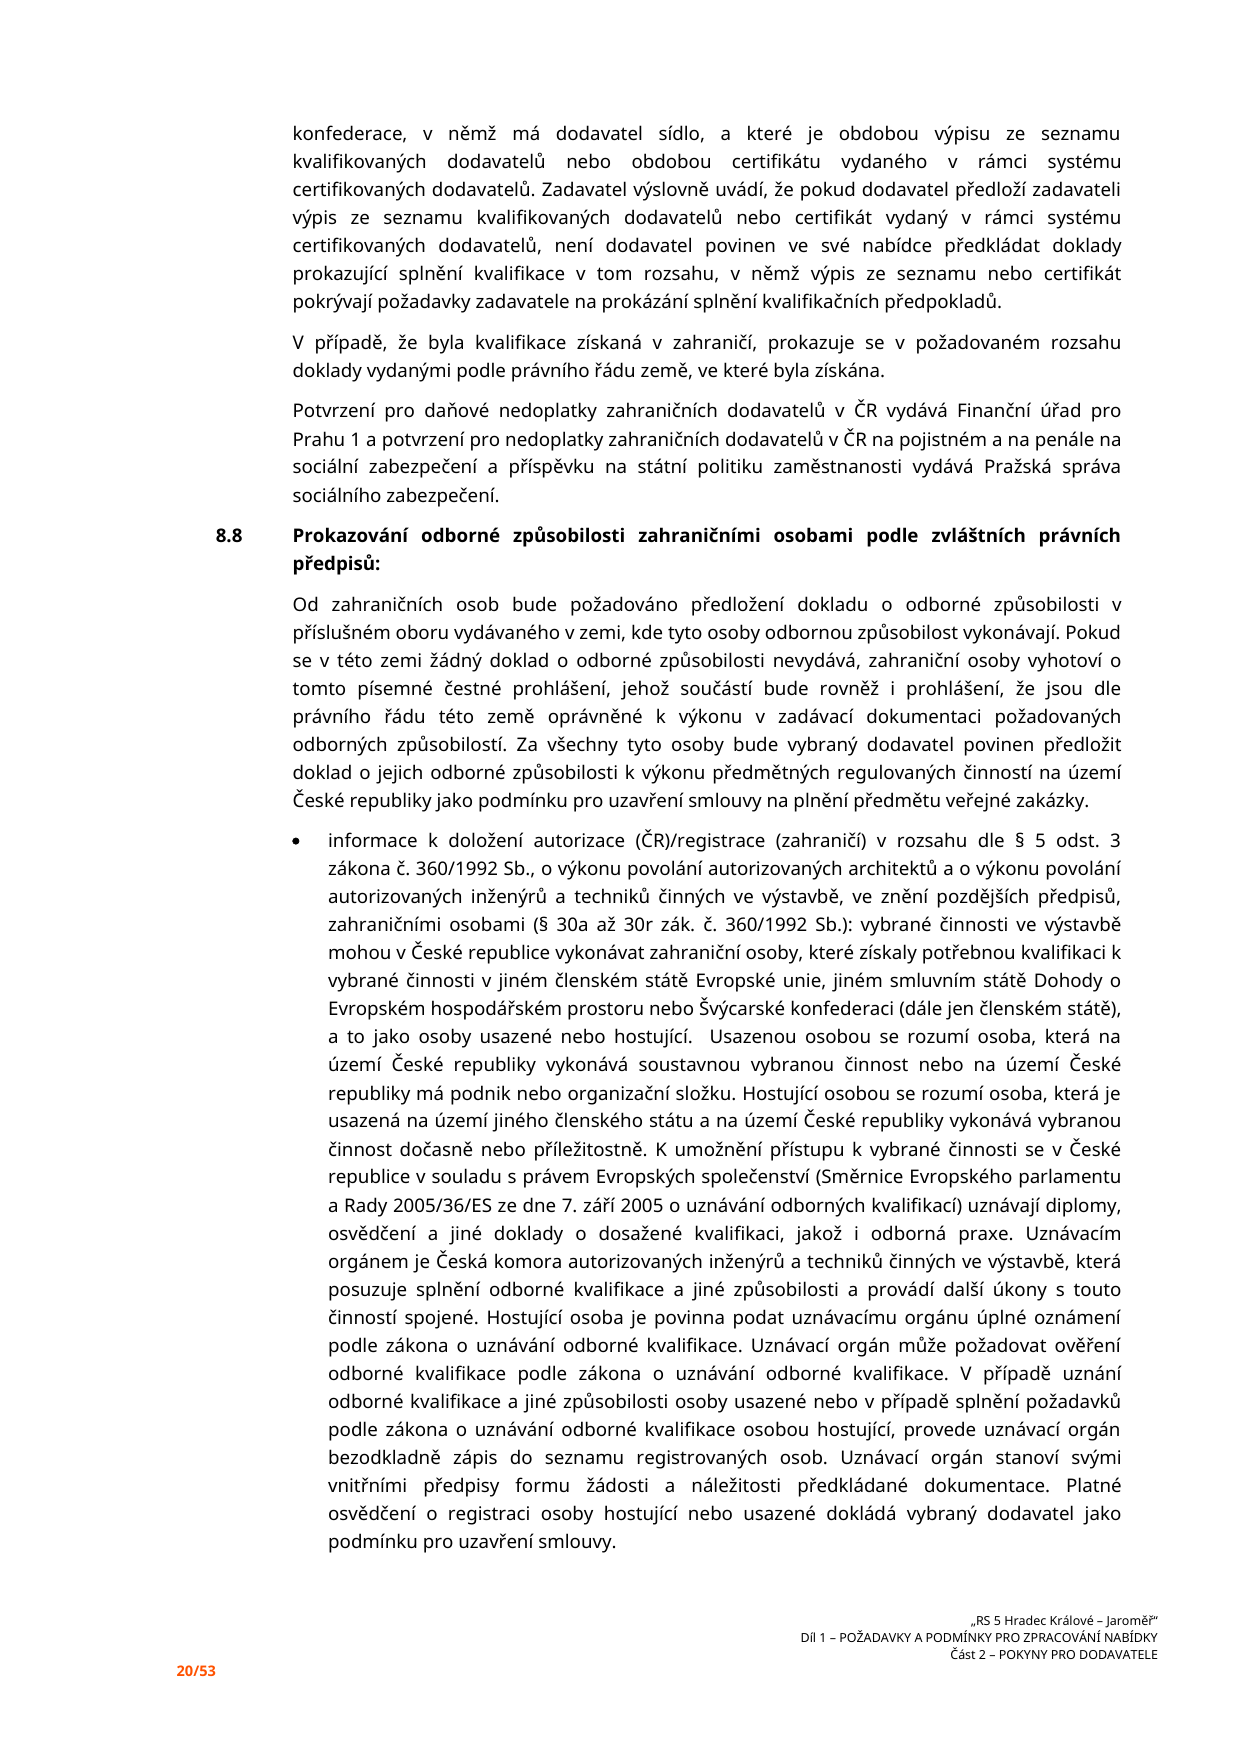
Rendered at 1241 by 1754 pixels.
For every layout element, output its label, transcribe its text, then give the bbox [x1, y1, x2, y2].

text Potvrzení pro daňové nedoplatky zahraničních dodavatelů v ČR vydává Finanční úřad pro Prahu 1 a potvrzení pro nedoplatky zahraničních dodavatelů v ČR na pojistném a na penále na sociální zabezpečení a příspěvku na státní politiku zaměstnanosti vydává Pražská správa sociálního zabezpečení. [292, 398, 1122, 507]
text informace k doložení autorizace (ČR)/registrace (zahraničí) v rozsahu dle § 5 odst. 3 zákona č. 360/1992 Sb., o výkonu povolání autorizovaných architektů a o výkonu povolání autorizovaných inženýrů a techniků činných ve výstavbě, ve znění pozdějších předpisů, zahraničními osobami (§ 30a až 30r zák. č. 360/1992 Sb.): vybrané činnosti ve výstavbě mohou v České republice vykonávat zahraniční osoby, které získaly potřebnou kvalifikaci k vybrané činnosti v jiném členském státě Evropské unie, jiném smluvním státě Dohody o Evropském hospodářském prostoru nebo Švýcarské konfederaci (dále jen členském státě), a to jako osoby usazené nebo hostující. Usazenou osobou se rozumí osoba, která na území České republiky vykonává soustavnou vybranou činnost nebo na území České republiky má podnik nebo organizační složku. Hostující osobou se rozumí osoba, která je usazená na území jiného členského státu a na území České republiky vykonává vybranou činnost dočasně nebo příležitostně. K umožnění přístupu k vybrané činnosti se v České republice v souladu s právem Evropských společenství (Směrnice Evropského parlamentu a Rady 2005/36/ES ze dne 7. září 2005 o uznávání odborných kvalifikací) uznávají diplomy, osvědčení a jiné doklady o dosažené kvalifikaci, jakož i odborná praxe. Uznávacím orgánem je Česká komora autorizovaných inženýrů a techniků činných ve výstavbě, která posuzuje splnění odborné kvalifikace a jiné způsobilosti a provádí další úkony s touto činností spojené. Hostující osoba je povinna podat uznávacímu orgánu úplné oznámení podle zákona o uznávání odborné kvalifikace. Uznávací orgán může požadovat ověření odborné kvalifikace podle zákona o uznávání odborné kvalifikace. V případě uznání odborné kvalifikace a jiné způsobilosti osoby usazené nebo v případě splnění požadavků podle zákona o uznávání odborné kvalifikace osobou hostující, provede uznávací orgán bezodkladně zápis do seznamu registrovaných osob. Uznávací orgán stanoví svými vnitřními předpisy formu žádosti a náležitosti předkládané dokumentace. Platné osvědčení o registraci osoby hostující nebo usazené dokládá vybraný dodavatel jako podmínku pro uzavření smlouvy. [292, 828, 1122, 1554]
text Prokazování odborné způsobilosti zahraničními osobami podle zvláštních právních předpisů: [216, 522, 1122, 576]
text V případě, že byla kvalifikace získaná v zahraničí, prokazuje se v požadovaném rozsahu doklady vydanými podle právního řádu země, ve které byla získána. [292, 329, 1122, 383]
text Od zahraničních osob bude požadováno předložení dokladu o odborné způsobilosti v příslušném oboru vydávaného v zemi, kde tyto osoby odbornou způsobilost vykonávají. Pokud se v této zemi žádný doklad o odborné způsobilosti nevydává, zahraniční osoby vyhotoví o tomto písemné čestné prohlášení, jehož součástí bude rovněž i prohlášení, že jsou dle právního řádu této země oprávněné k výkonu v zadávací dokumentaci požadovaných odborných způsobilostí. Za všechny tyto osoby bude vybraný dodavatel povinen předložit doklad o jejich odborné způsobilosti k výkonu předmětných regulovaných činností na území České republiky jako podmínku pro uzavření smlouvy na plnění předmětu veřejné zakázky. [292, 591, 1122, 813]
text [292, 121, 1122, 314]
